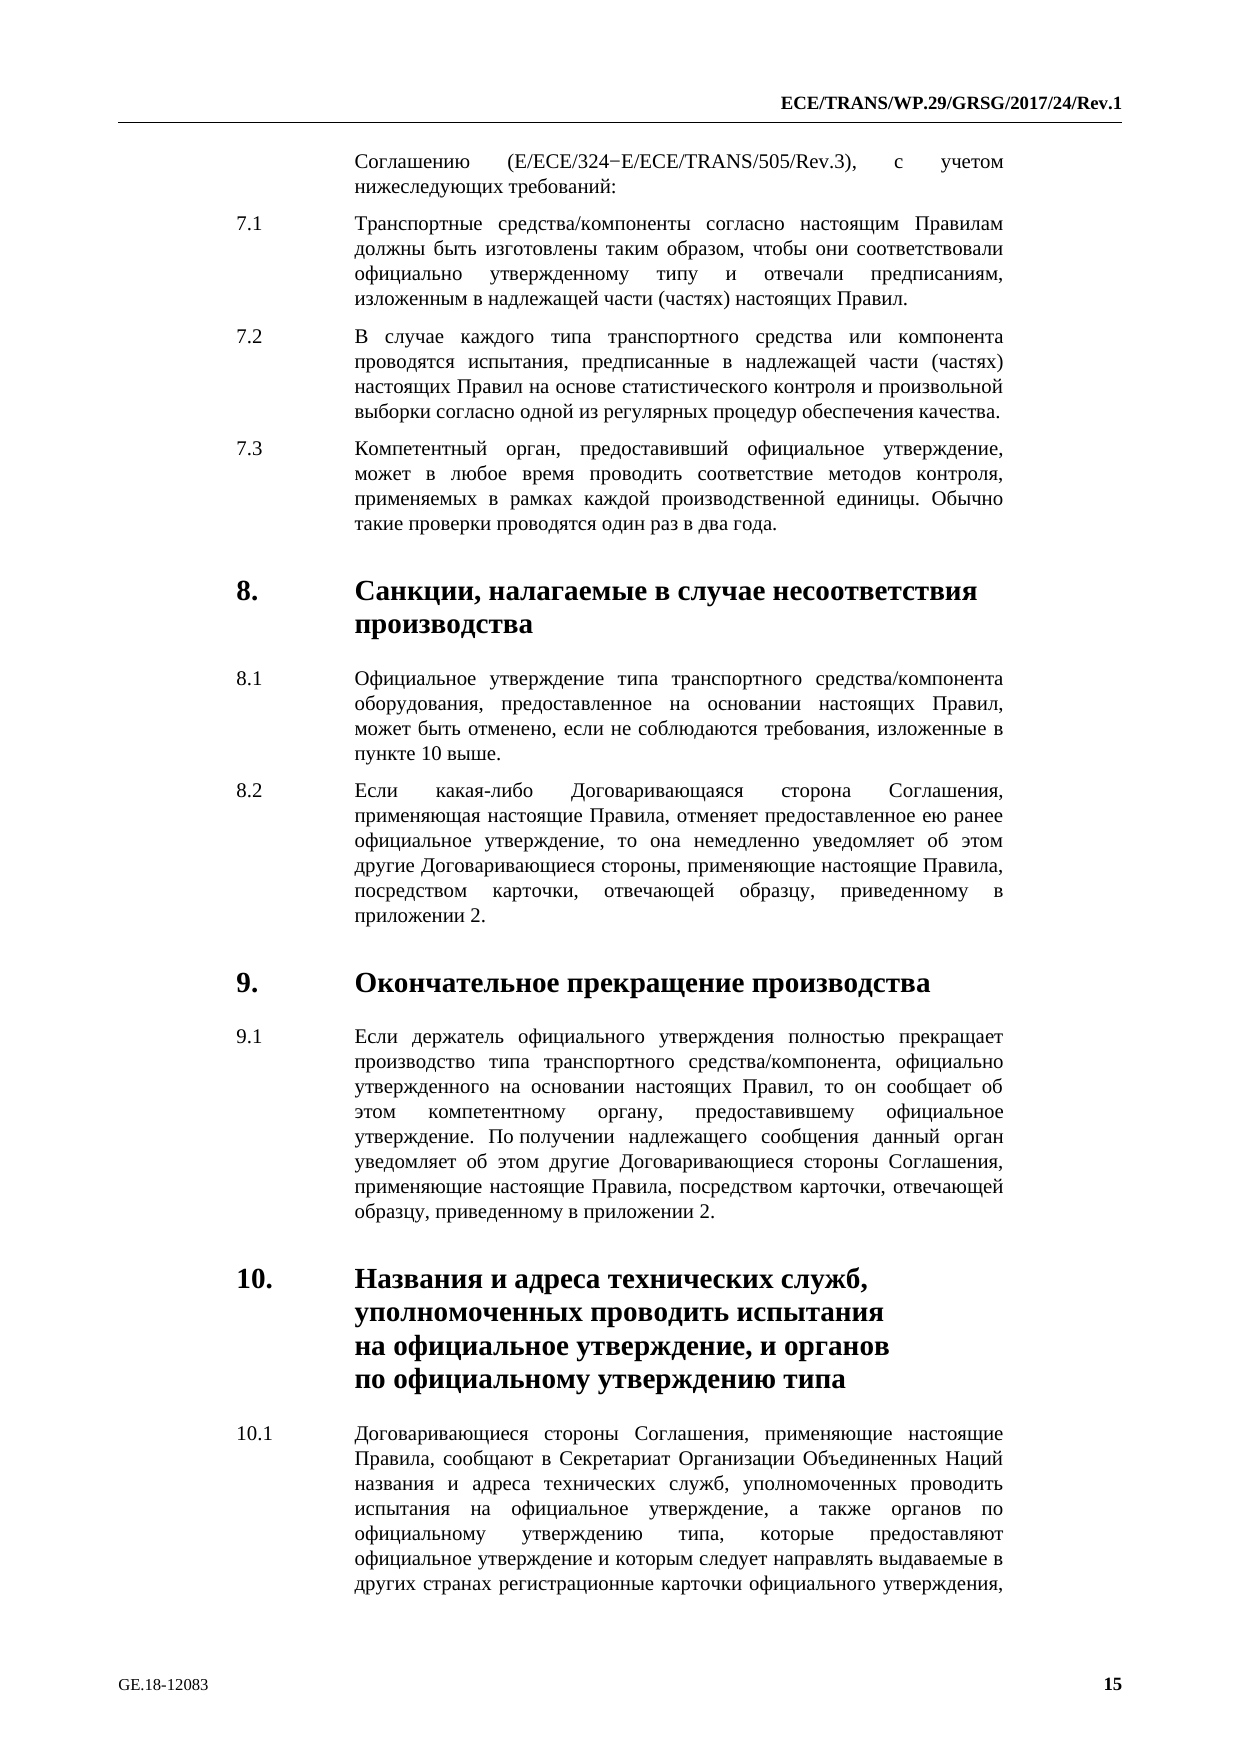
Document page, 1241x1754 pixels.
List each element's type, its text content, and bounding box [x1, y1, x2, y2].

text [236, 1420, 1004, 1595]
text 8.2 Если какая-либо Договаривающаяся сторона Соглашения, применяющая настоящие Правила, отменяет предоставленное ею ранее официальное утверждение, то она немедленно уведомляет об этом другие Договаривающиеся стороны, применяющие настоящие Правила, посредством карточки, отвечающей образцу, приведенному в приложении 2. [236, 777, 1004, 927]
text 9.1 Если держатель официального утверждения полностью прекращает производство типа транспортного средства/компонента, официально утвержденного на основании настоящих Правил, то он сообщает об этом компетентному органу, предоставившему официальное утверждение. По получении надлежащего сообщения данный орган уведомляет об этом другие Договаривающиеся стороны Соглашения, применяющие настоящие Правила, посредством карточки, отвечающей образцу, приведенному в приложении 2. [236, 1023, 1004, 1223]
text 7.3 Компетентный орган, предоставивший официальное утверждение, может в любое время проводить соответствие методов контроля, применяемых в рамках каждой производственной единицы. Обычно такие проверки проводятся один раз в два года. [236, 435, 1004, 535]
text 8. Санкции, налагаемые в случае несоответствия производства [236, 573, 1004, 640]
text 9. Окончательное прекращение производства [236, 965, 1004, 998]
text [236, 148, 1004, 198]
text 10. Названия и адреса технических служб, уполномоченных проводить испытания на официальное утверждение, и органов по официальному утверждению типа [236, 1261, 1004, 1395]
text 7.2 В случае каждого типа транспортного средства или компонента проводятся испытания, предписанные в надлежащей части (частях) настоящих Правил на основе статистического контроля и произвольной выборки согласно одной из регулярных процедур обеспечения качества. [236, 323, 1004, 423]
text 8.1 Официальное утверждение типа транспортного средства/компонента оборудования, предоставленное на основании настоящих Правил, может быть отменено, если не соблюдаются требования, изложенные в пункте 10 выше. [236, 665, 1004, 765]
text 7.1 Транспортные средства/компоненты согласно настоящим Правилам должны быть изготовлены таким образом, чтобы они соответствовали официально утвержденному типу и отвечали предписаниям, изложенным в надлежащей части (частях) настоящих Правил. [236, 210, 1004, 310]
